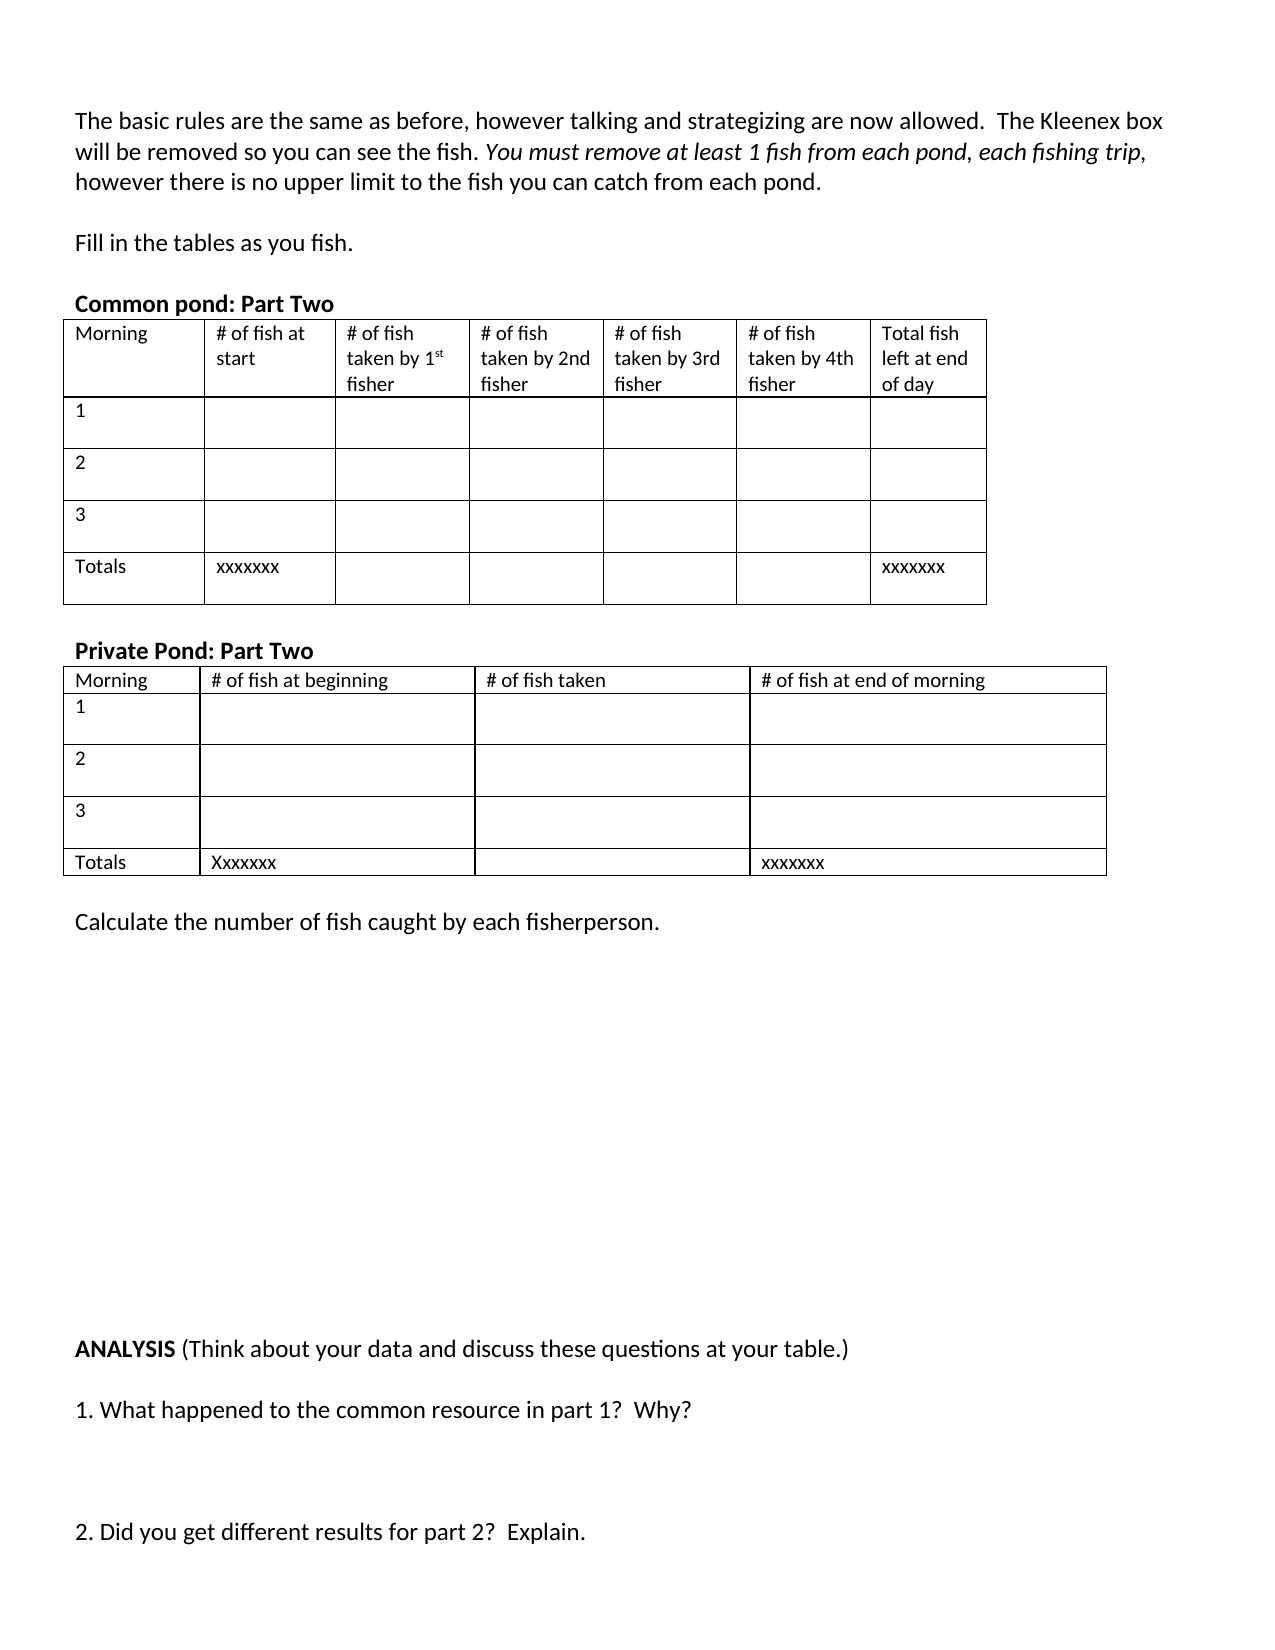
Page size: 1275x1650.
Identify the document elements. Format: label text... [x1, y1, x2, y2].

table_cell [604, 501, 736, 552]
table_header # of fish taken by 3rd fisher [604, 320, 736, 396]
table_cell [737, 398, 870, 448]
table_cell [476, 694, 749, 744]
table_cell [737, 501, 870, 552]
text Private Pond: Part Two [75, 636, 1200, 666]
text 2. Did you get different results for part 2? Explain. [75, 1517, 1200, 1547]
table_cell [336, 501, 469, 552]
table_cell [476, 849, 749, 874]
text Common pond: Part Two [75, 289, 1200, 319]
table_header Morning [64, 667, 199, 692]
table_cell [205, 398, 335, 448]
table_header # of fish taken by 2nd fisher [470, 320, 603, 396]
table_cell [737, 449, 870, 500]
table_cell [336, 398, 469, 448]
table_cell [201, 797, 474, 848]
table_header # of fish taken by 1st fisher [336, 320, 469, 396]
table_cell [470, 398, 603, 448]
table_cell [336, 449, 469, 500]
table_cell 2 [64, 745, 199, 796]
table_cell [201, 745, 474, 796]
table_cell [470, 501, 603, 552]
text ANALYSIS (Think about your data and discuss these questions at your table.) [75, 1333, 1200, 1364]
table_cell Totals [64, 553, 204, 604]
table_cell xxxxxxx [205, 553, 335, 604]
text The basic rules are the same as before, however talking and strategizing are now allowed. The Kleenex box will be removed so you can see the fish. You must remove at least 1 fish from each pond, each fishing trip, however there is no upper limit to the fish you can catch from each pond. [75, 106, 1200, 197]
table_cell 1 [64, 694, 199, 744]
table_cell [871, 449, 986, 500]
table_header # of fish taken [476, 667, 749, 692]
text Fill in the tables as you fish. [75, 228, 1200, 258]
table_cell [476, 745, 749, 796]
table_header Total fish left at end of day [871, 320, 986, 396]
table_header # of fish at beginning [201, 667, 474, 692]
table_header # of fish at end of morning [751, 667, 1106, 692]
table_cell [871, 501, 986, 552]
table_cell [751, 797, 1106, 848]
table_cell Xxxxxxx [201, 849, 474, 874]
table_header Morning [64, 320, 204, 396]
table_cell [604, 553, 736, 604]
table_cell Totals [64, 849, 199, 874]
table_cell [336, 553, 469, 604]
table_cell [604, 449, 736, 500]
table_cell [201, 694, 474, 744]
table_header # of fish at start [205, 320, 335, 396]
table_cell [470, 449, 603, 500]
table_cell [604, 398, 736, 448]
text Calculate the number of fish caught by each fisherperson. [75, 906, 1200, 937]
table_cell xxxxxxx [871, 553, 986, 604]
table_cell 3 [64, 797, 199, 848]
table_cell 3 [64, 501, 204, 552]
text 1. What happened to the common resource in part 1? Why? [75, 1394, 1200, 1425]
table_cell 1 [64, 398, 204, 448]
table_cell [470, 553, 603, 604]
table_cell [871, 398, 986, 448]
table_cell 2 [64, 449, 204, 500]
table_cell [751, 745, 1106, 796]
table_cell [205, 449, 335, 500]
table_cell [751, 694, 1106, 744]
table_header # of fish taken by 4th fisher [737, 320, 870, 396]
table_cell [476, 797, 749, 848]
table_cell xxxxxxx [751, 849, 1106, 874]
table_cell [737, 553, 870, 604]
table_cell [205, 501, 335, 552]
